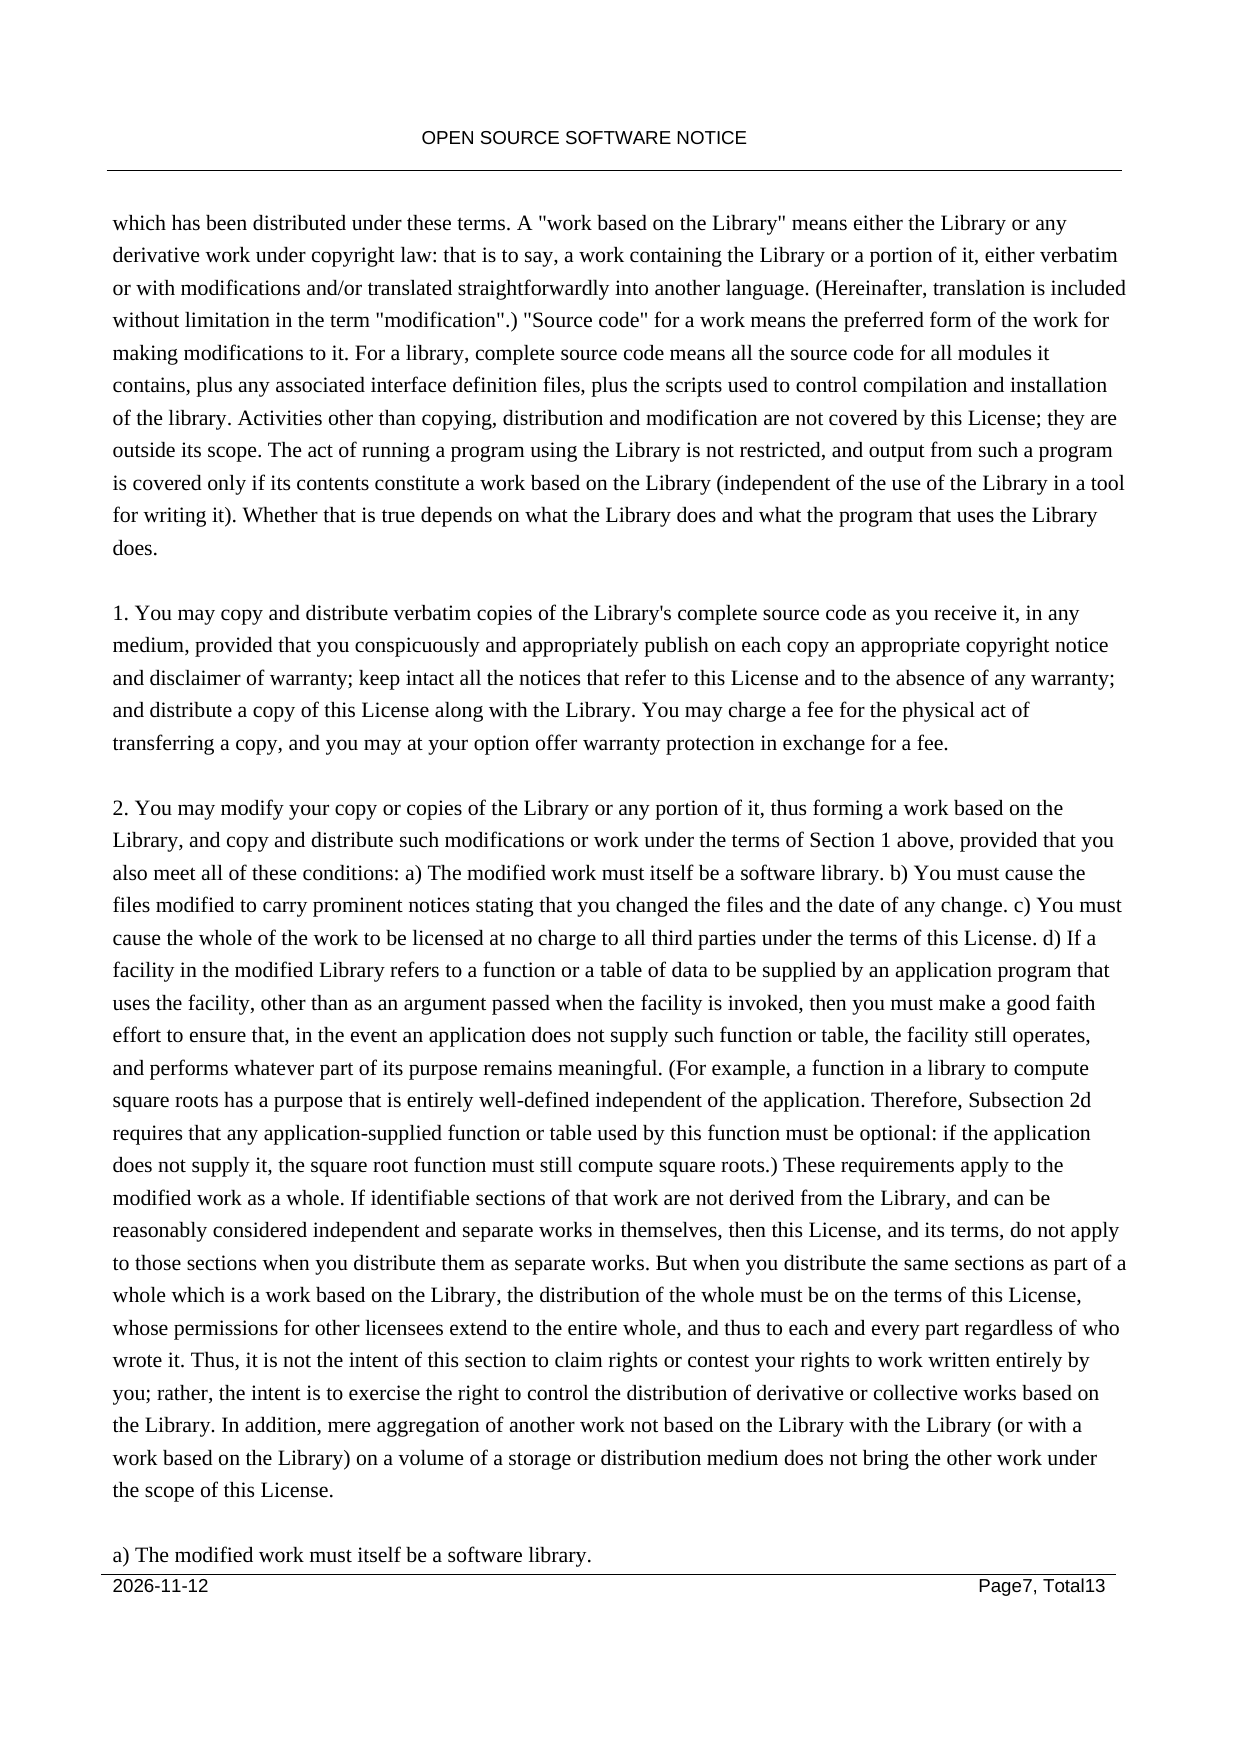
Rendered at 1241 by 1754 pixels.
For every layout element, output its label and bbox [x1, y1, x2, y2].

text [112, 206, 1128, 1571]
